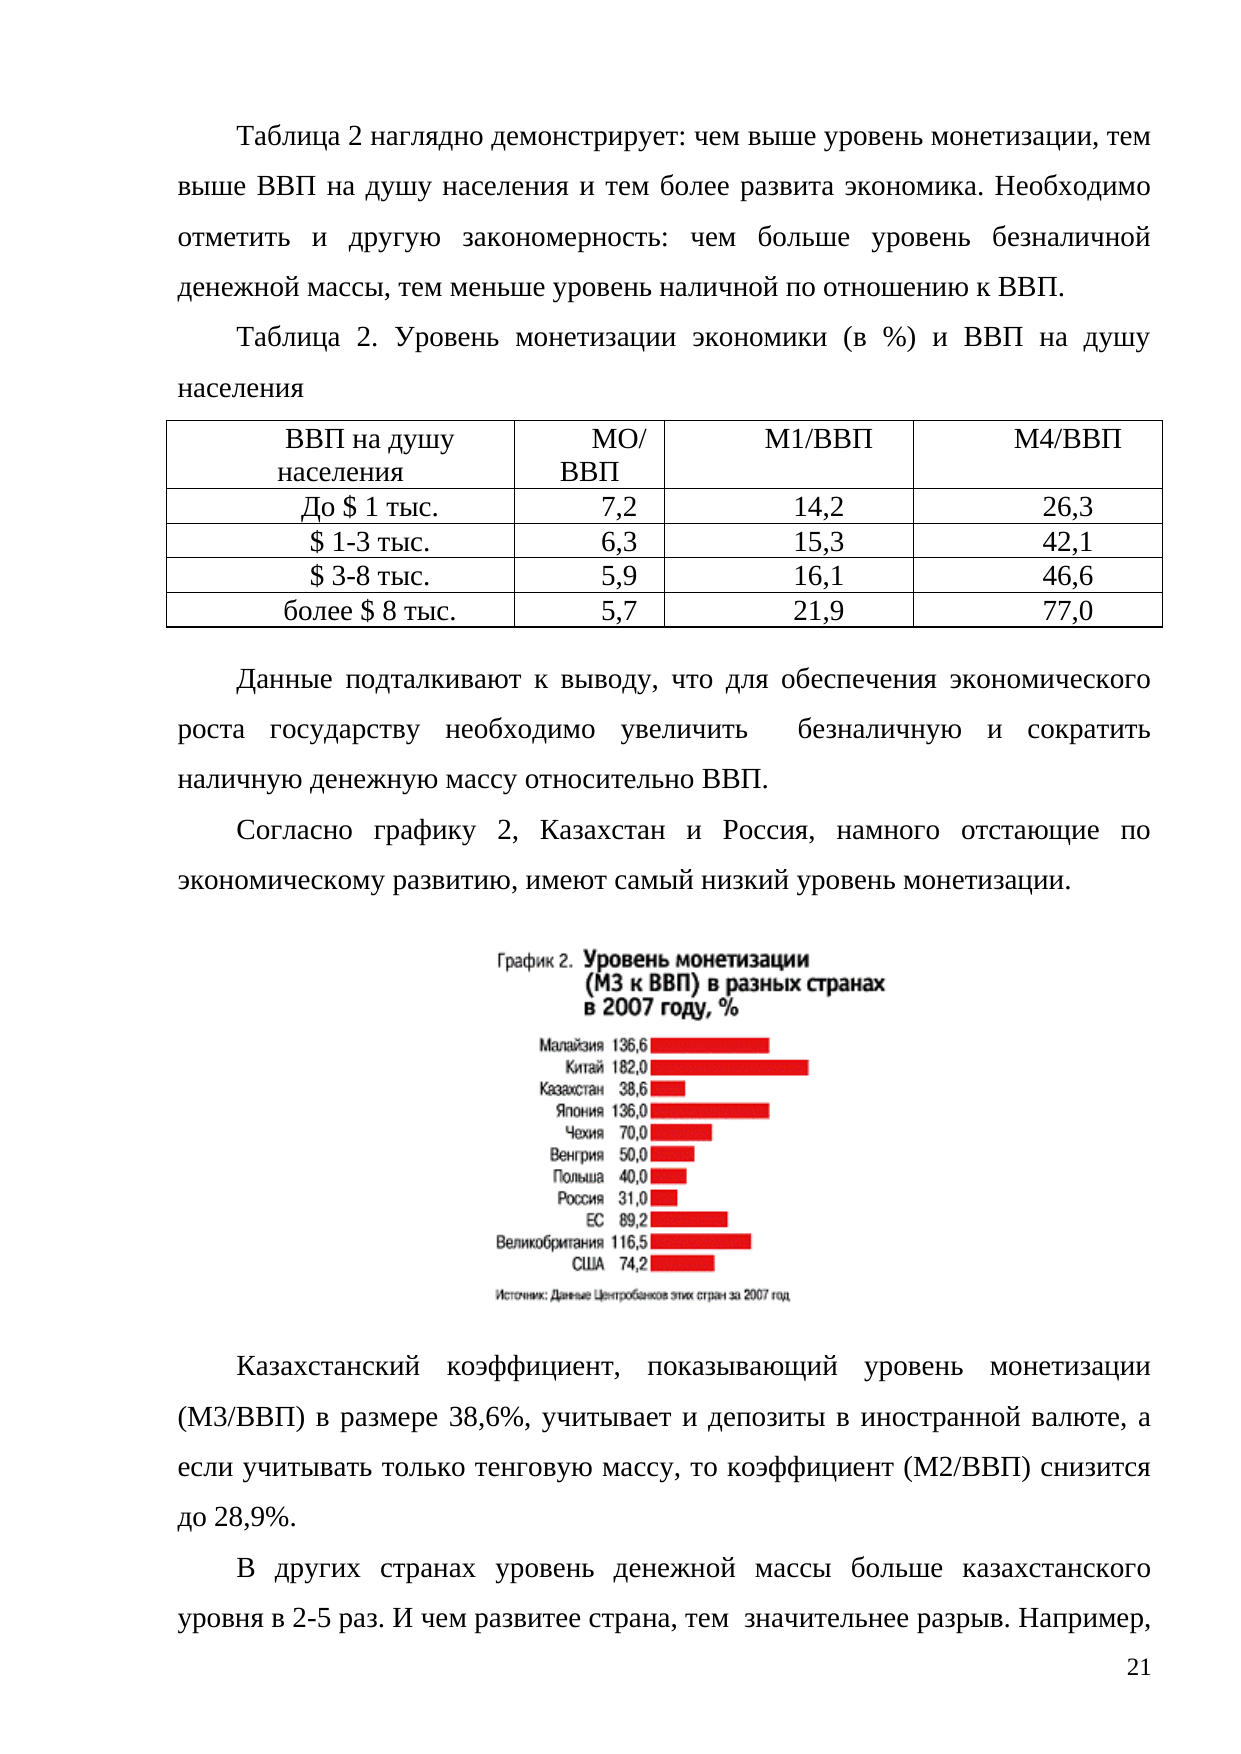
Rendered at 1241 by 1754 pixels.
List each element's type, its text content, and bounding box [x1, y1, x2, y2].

table_header М1/ВВП [665, 421, 913, 488]
table_cell 77,0 [914, 593, 1162, 626]
table_cell 21,9 [665, 593, 913, 626]
table_header МО/ВВП [515, 421, 664, 488]
picture [491, 946, 897, 1315]
table_cell 15,3 [665, 524, 913, 557]
table_header ВВП на душу населения [167, 421, 514, 488]
table_cell $ 3-8 тыс. [167, 558, 514, 592]
table_cell 7,2 [515, 489, 664, 523]
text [177, 1550, 1152, 1634]
text Таблица 2 наглядно демонстрирует: чем выше уровень монетизации, тем выше ВВП на душу населения и тем более развита экономика. Необходимо отметить и другую закономерность: чем больше уровень безналичной денежной массы, тем меньше уровень наличной по отношению к ВВП. [177, 118, 1152, 303]
table_header М4/ВВП [914, 421, 1162, 488]
table_cell более $ 8 тыс. [167, 593, 514, 626]
text Казахстанский коэффициент, показывающий уровень монетизации (М3/ВВП) в размере 38,6%, учитывает и депозиты в иностранной валюте, а если учитывать только тенговую массу, то коэффициент (М2/ВВП) снизится до 28,9%. [177, 1348, 1152, 1533]
text Согласно графику 2, Казахстан и Россия, намного отстающие по экономическому развитию, имеют самый низкий уровень монетизации. [177, 812, 1152, 896]
table_cell 26,3 [914, 489, 1162, 523]
table_cell 6,3 [515, 524, 664, 557]
text Данные подталкивают к выводу, что для обеспечения экономического роста государству необходимо увеличить безналичную и сократить наличную денежную массу относительно ВВП. [177, 661, 1152, 795]
text Таблица 2. Уровень монетизации экономики (в %) и ВВП на душу населения [177, 319, 1152, 403]
table_cell До $ 1 тыс. [167, 489, 514, 523]
table_cell 5,9 [515, 558, 664, 592]
table_cell 46,6 [914, 558, 1162, 592]
table_cell 5,7 [515, 593, 664, 626]
table_cell 16,1 [665, 558, 913, 592]
table_cell 42,1 [914, 524, 1162, 557]
table_cell 14,2 [665, 489, 913, 523]
table_cell $ 1-3 тыс. [167, 524, 514, 557]
